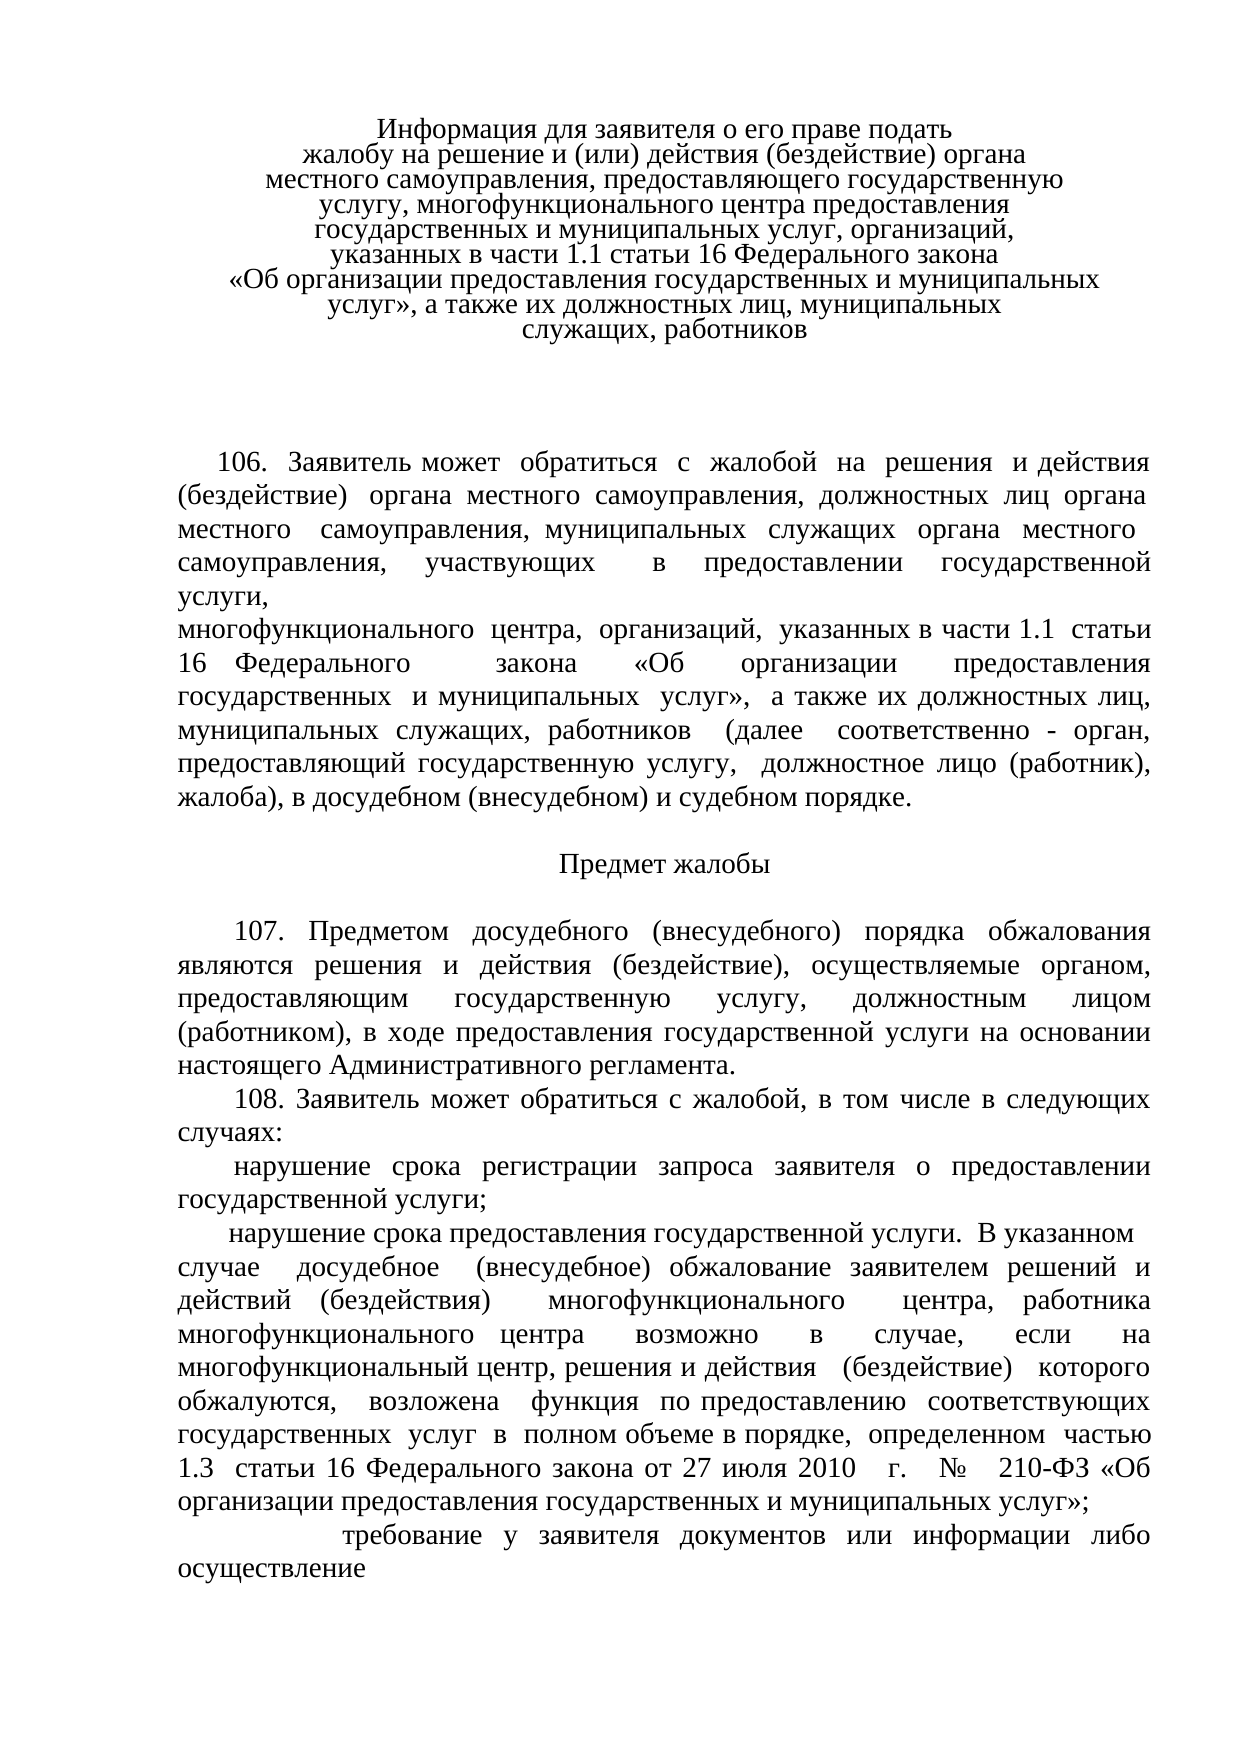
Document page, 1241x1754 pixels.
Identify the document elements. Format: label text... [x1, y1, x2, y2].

text жалобу на решение и (или) действия (бездействие) органа [578, 143, 773, 168]
text услугу, многофункционального центра предоставления [502, 193, 1152, 218]
text служащих, работников [177, 318, 1152, 343]
text жалобу на решение и (или) действия (бездействие) органа [177, 143, 581, 168]
text случае досудебное (внесудебное) обжалование заявителем решений и действий (бездействия) многофункционального центра, работника многофункционального центра возможно в случае, если на многофункциональный центр, решения и действия (бездействие) которого обжалуются, возложена функция по предоставлению соответствующих государственных услуг в полном объеме в порядке, определенном частью 1.3 статьи 16 Федерального закона от 27 июля 2010 г. № 210-ФЗ «Об организации предоставления государственных и муниципальных услуг»; [177, 1249, 1152, 1517]
text 107. Предметом досудебного (внесудебного) порядка обжалования являются решения и действия (бездействие), осуществляемые органом, предоставляющим государственную услугу, должностным лицом (работником), в ходе предоставления государственной услуги на основании настоящего Административного регламента. [177, 913, 1152, 1081]
text местного самоуправления, предоставляющего государственную [177, 168, 1152, 193]
text Информация для заявителя о его праве подать [177, 118, 421, 143]
text самоуправления, участвующих в предоставлении государственной услуги, [177, 544, 1152, 611]
text 108. Заявитель может обратиться с жалобой, в том числе в следующих случаях: [177, 1081, 1152, 1148]
text 106. Заявитель может обратиться с жалобой на решения и действия (бездействие) органа местного самоуправления, должностных лиц органа [177, 444, 1152, 511]
text нарушение срока регистрации запроса заявителя о предоставлении государственной услуги; [177, 1148, 1152, 1215]
text нарушение срока предоставления государственной услуги. В указанном [177, 1215, 1152, 1249]
text «Об организации предоставления государственных и муниципальных [177, 268, 1152, 293]
text указанных в части 1.1 статьи 16 Федерального закона [177, 243, 1152, 268]
text требование у заявителя документов или информации либо осуществление [177, 1517, 1152, 1584]
text местного самоуправления, муниципальных служащих органа местного [177, 511, 1152, 544]
text Предмет жалобы [177, 846, 1152, 880]
text Информация для заявителя о его праве подать [424, 118, 1152, 143]
text услуг», а также их должностных лиц, муниципальных [177, 293, 1152, 318]
text услугу, многофункционального центра предоставления [177, 193, 499, 218]
text жалобу на решение и (или) действия (бездействие) органа [770, 143, 1152, 168]
text государственных и муниципальных услуг, организаций, [177, 218, 1152, 243]
text многофункционального центра, организаций, указанных в части 1.1 статьи 16 Федерального закона «Об организации предоставления государственных и муниципальных услуг», а также их должностных лиц, муниципальных служащих, работников (далее соответственно - орган, предоставляющий государственную услугу, должностное лицо (работник), жалоба), в досудебном (внесудебном) и судебном порядке. [177, 611, 1152, 813]
